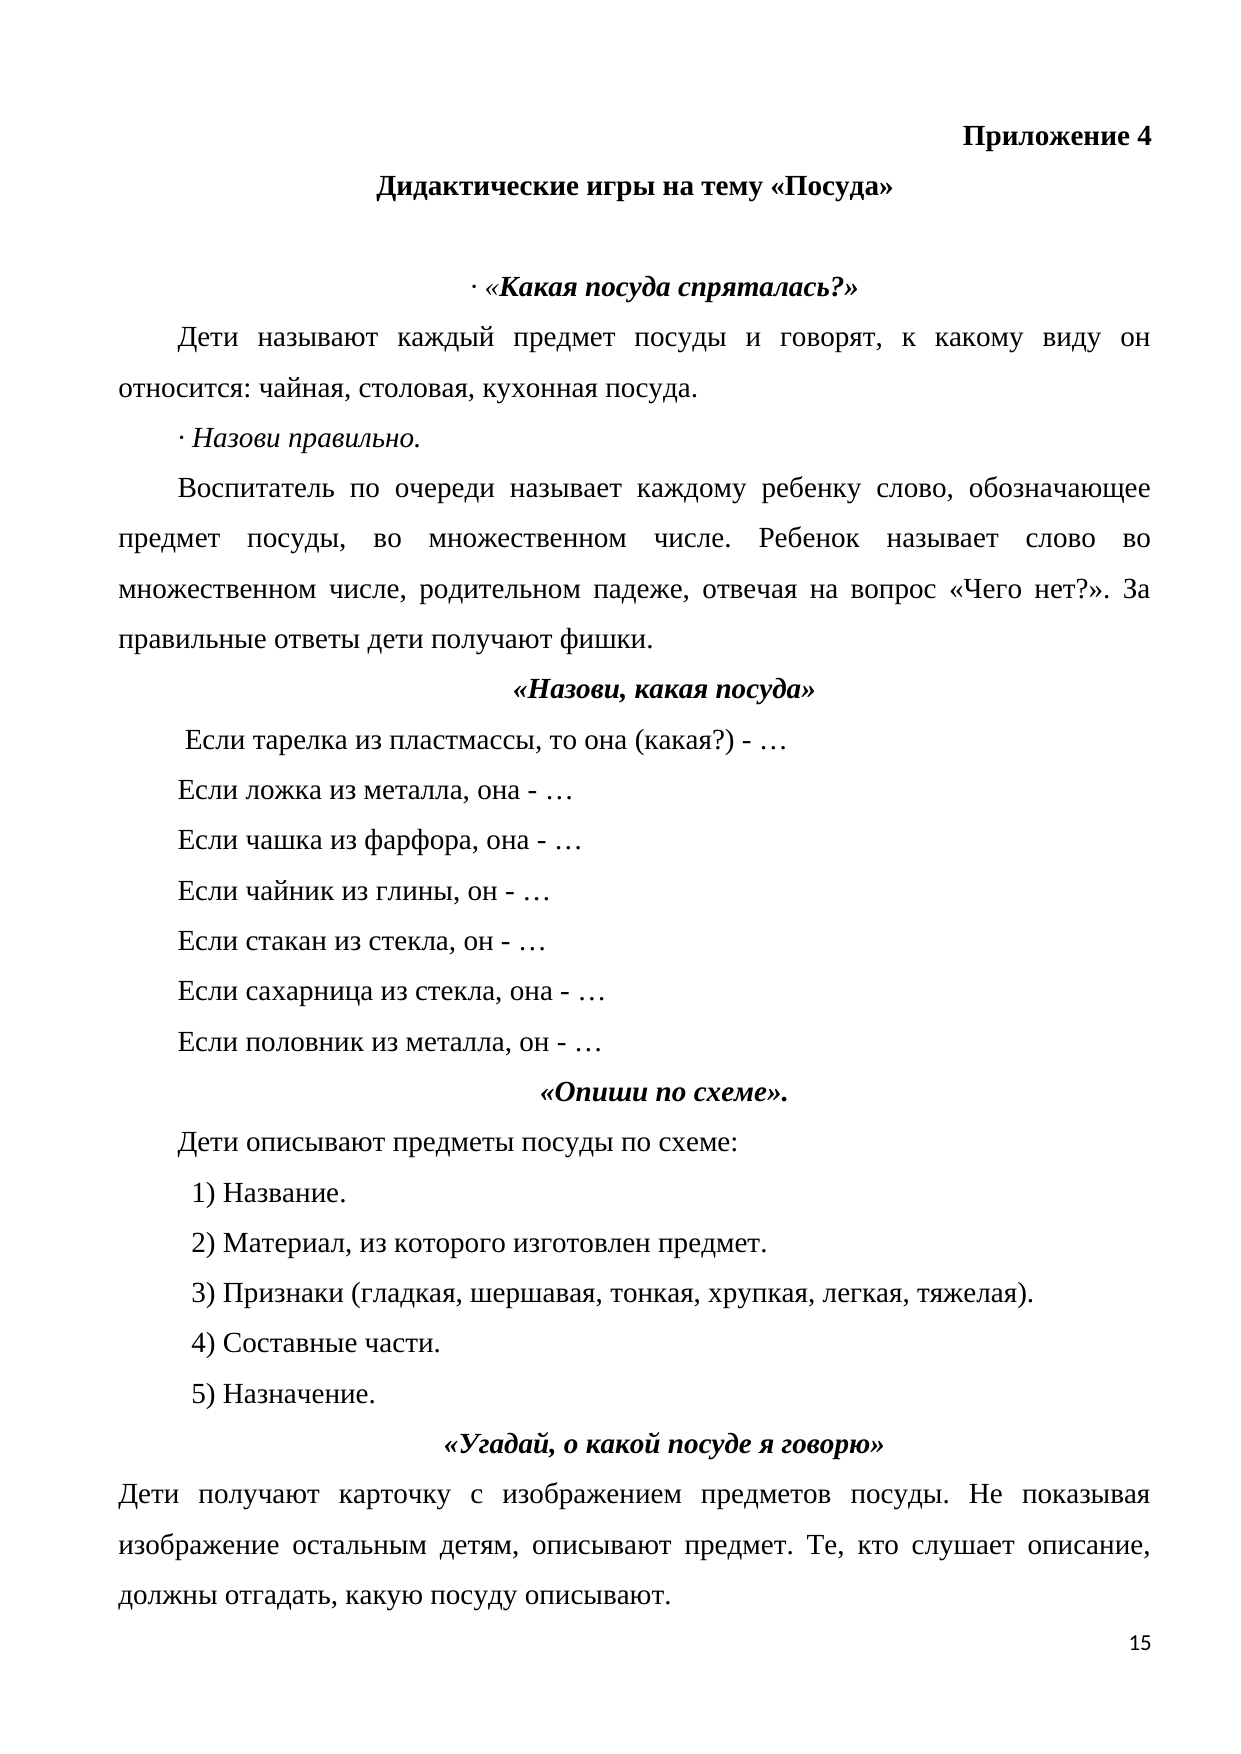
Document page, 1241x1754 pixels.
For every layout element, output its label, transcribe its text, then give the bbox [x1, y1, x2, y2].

text «Опиши по схеме». [118, 1074, 1152, 1108]
text Дети получают карточку с изображением предметов посуды. Не показывая изображение остальным детям, описывают предмет. Те, кто слушает описание, должны отгадать, какую посуду описывают. [118, 1477, 1152, 1611]
text Если стакан из стекла, он - … [118, 923, 1152, 957]
text 2) Материал, из которого изготовлен предмет. [118, 1225, 1152, 1258]
text Приложение 4 [118, 118, 1152, 152]
text Если чашка из фарфора, она - … [118, 822, 1152, 856]
text · «Какая посуда спряталась?» [118, 269, 1152, 303]
text Дети называют каждый предмет посуды и говорят, к какому виду он относится: чайная, столовая, кухонная посуда. [118, 319, 1152, 403]
text Если половник из металла, он - … [118, 1024, 1152, 1057]
text Если ложка из металла, она - … [118, 772, 1152, 806]
text «Назови, какая посуда» [118, 672, 1152, 705]
text 5) Назначение. [118, 1376, 1152, 1409]
text Воспитатель по очереди называет каждому ребенку слово, обозначающее предмет посуды, во множественном числе. Ребенок называет слово во множественном числе, родительном падеже, отвечая на вопрос «Чего нет?». За правильные ответы дети получают фишки. [118, 470, 1152, 655]
text Дидактические игры на тему «Посуда» [118, 168, 1152, 202]
text Если тарелка из пластмассы, то она (какая?) - … [118, 722, 1152, 755]
text Если чайник из глины, он - … [118, 873, 1152, 906]
text 3) Признаки (гладкая, шершавая, тонкая, хрупкая, легкая, тяжелая). [118, 1275, 1152, 1309]
text Дети описывают предметы посуды по схеме: [118, 1124, 1152, 1158]
text · Назови правильно. [118, 420, 1152, 453]
text 1) Название. [118, 1175, 1152, 1208]
text «Угадай, о какой посуде я говорю» [177, 1426, 1152, 1460]
text Если сахарница из стекла, она - … [118, 973, 1152, 1007]
text 4) Составные части. [118, 1326, 1152, 1359]
